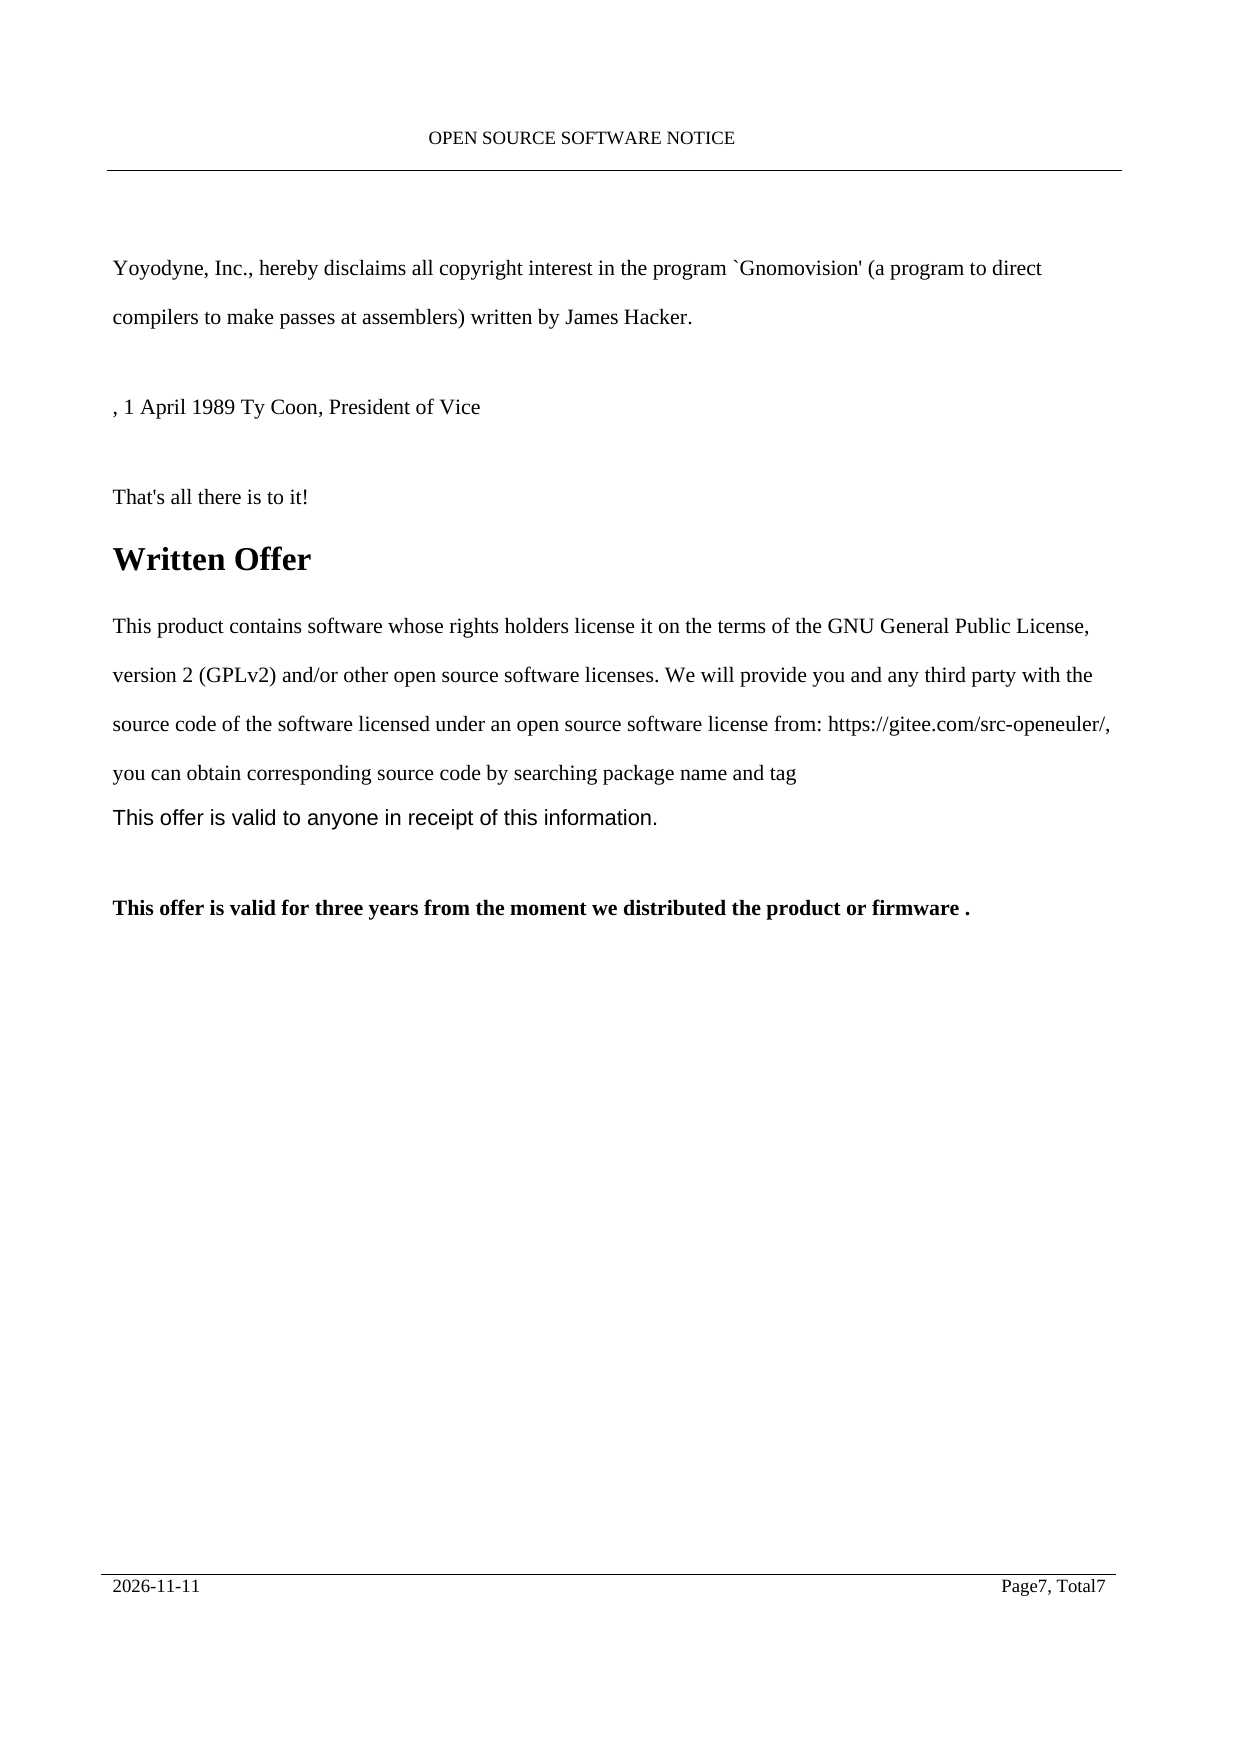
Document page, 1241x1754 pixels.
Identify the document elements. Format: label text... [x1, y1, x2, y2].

text This offer is valid to anyone in receipt of this information. [112, 801, 1128, 834]
text , 1 April 1989 Ty Coon, President of Vice [112, 390, 1128, 423]
text Yoyodyne, Inc., hereby disclaims all copyright interest in the program `Gnomovision' (a program to direct compilers to make passes at assemblers) written by James Hacker. [112, 251, 1128, 333]
text This product contains software whose rights holders license it on the terms of the GNU General Public License, version 2 (GPLv2) and/or other open source software licenses. We will provide you and any third party with the source code of the software licensed under an open source software license from: https://gitee.com/src-openeuler/, you can obtain corresponding source code by searching package name and tag [112, 610, 1128, 789]
text That's all there is to it! [112, 481, 1128, 513]
text Written Offer [112, 526, 1128, 591]
text This offer is valid for three years from the moment we distributed the product or firmware . [112, 891, 1128, 924]
